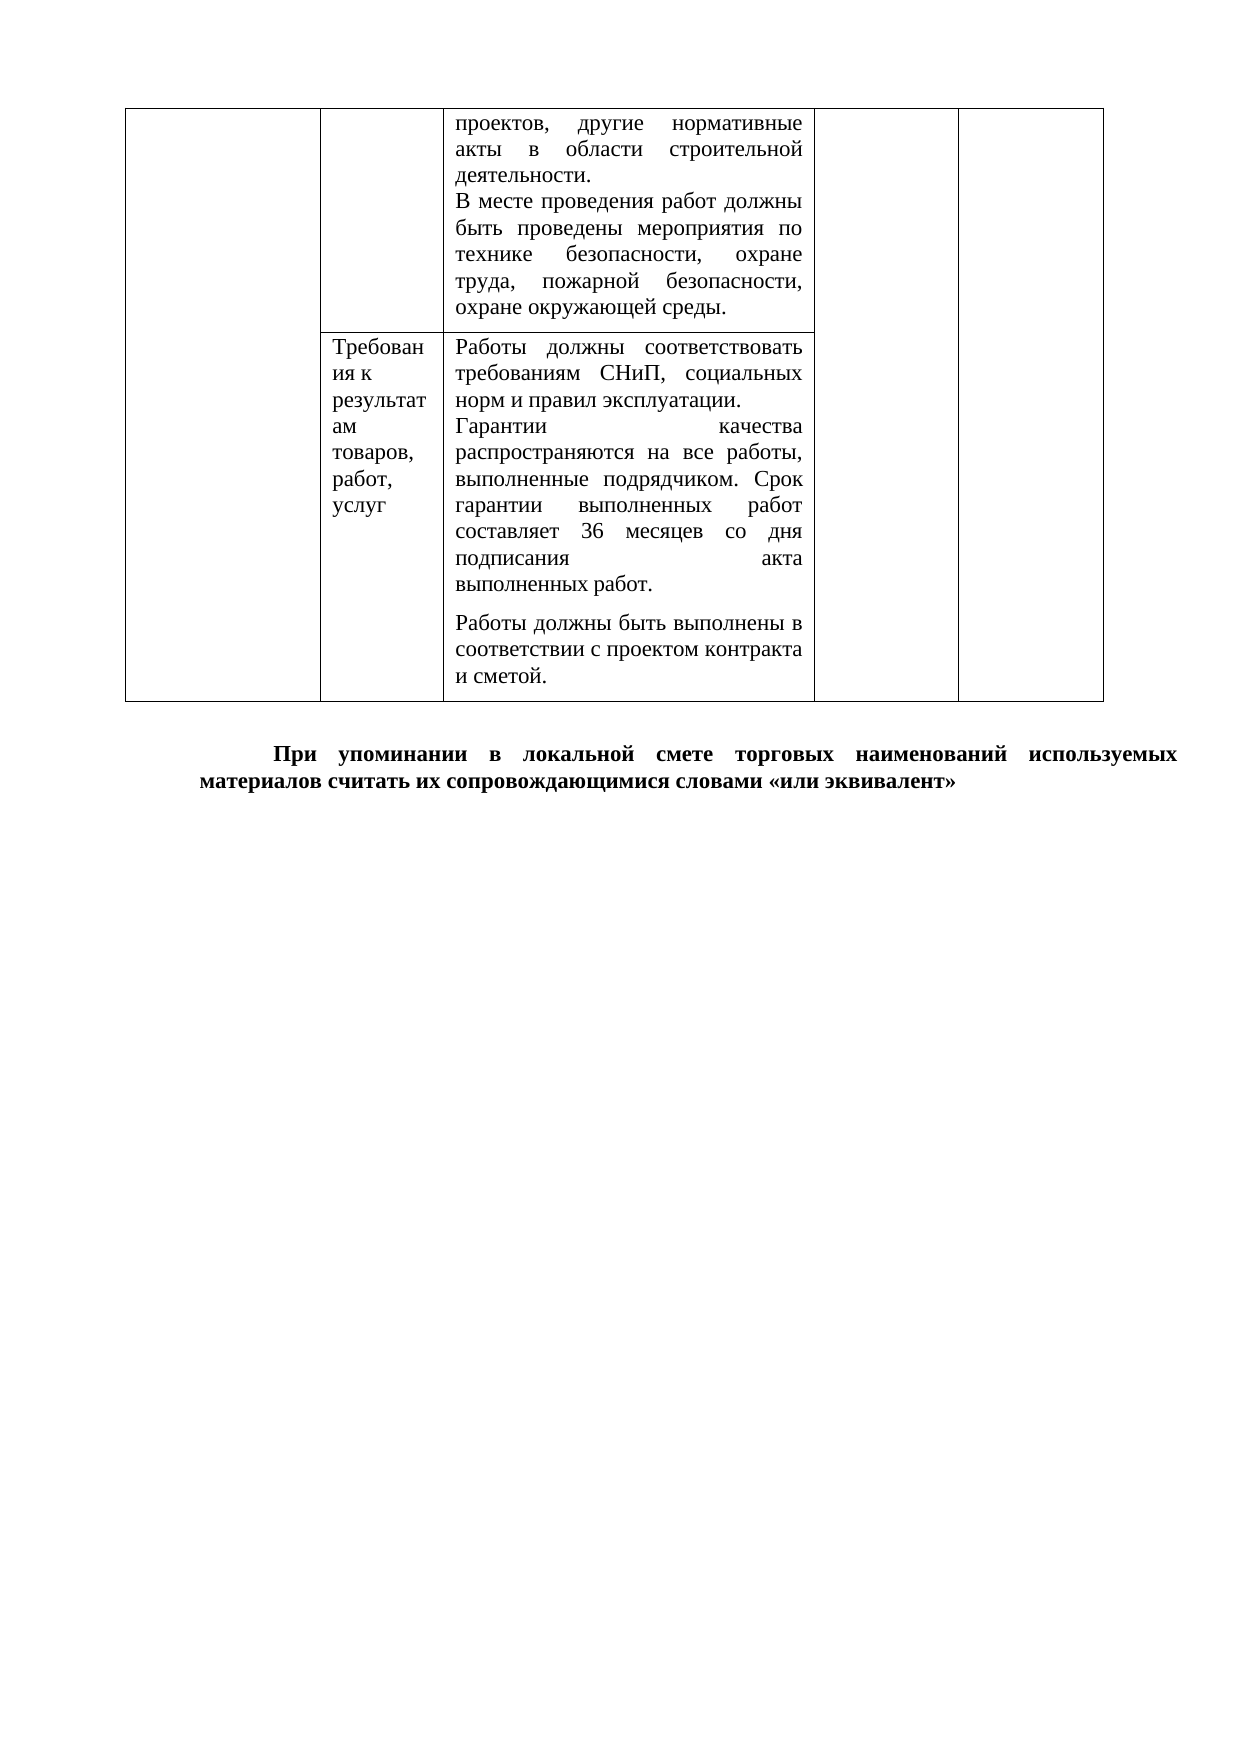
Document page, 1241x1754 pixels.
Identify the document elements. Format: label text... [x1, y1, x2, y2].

table_cell Работы должны соответствовать требованиям СНиП, социальных норм и правил эксплуатации. Гарантии качества распространяются на все работы, выполненные подрядчиком. Срок гарантии выполненных работ составляет 36 месяцев со дня подписания акта выполненных работ. Работы должны быть выполнены в соответствии с проектом контракта и сметой. [444, 333, 814, 701]
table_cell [321, 109, 443, 332]
text При упоминании в локальной смете торговых наименований используемых материалов считать их сопровождающимися словами «или эквивалент» [199, 740, 1177, 793]
table_cell Требования к результатам товаров, работ, услуг [321, 333, 443, 701]
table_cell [444, 109, 814, 332]
